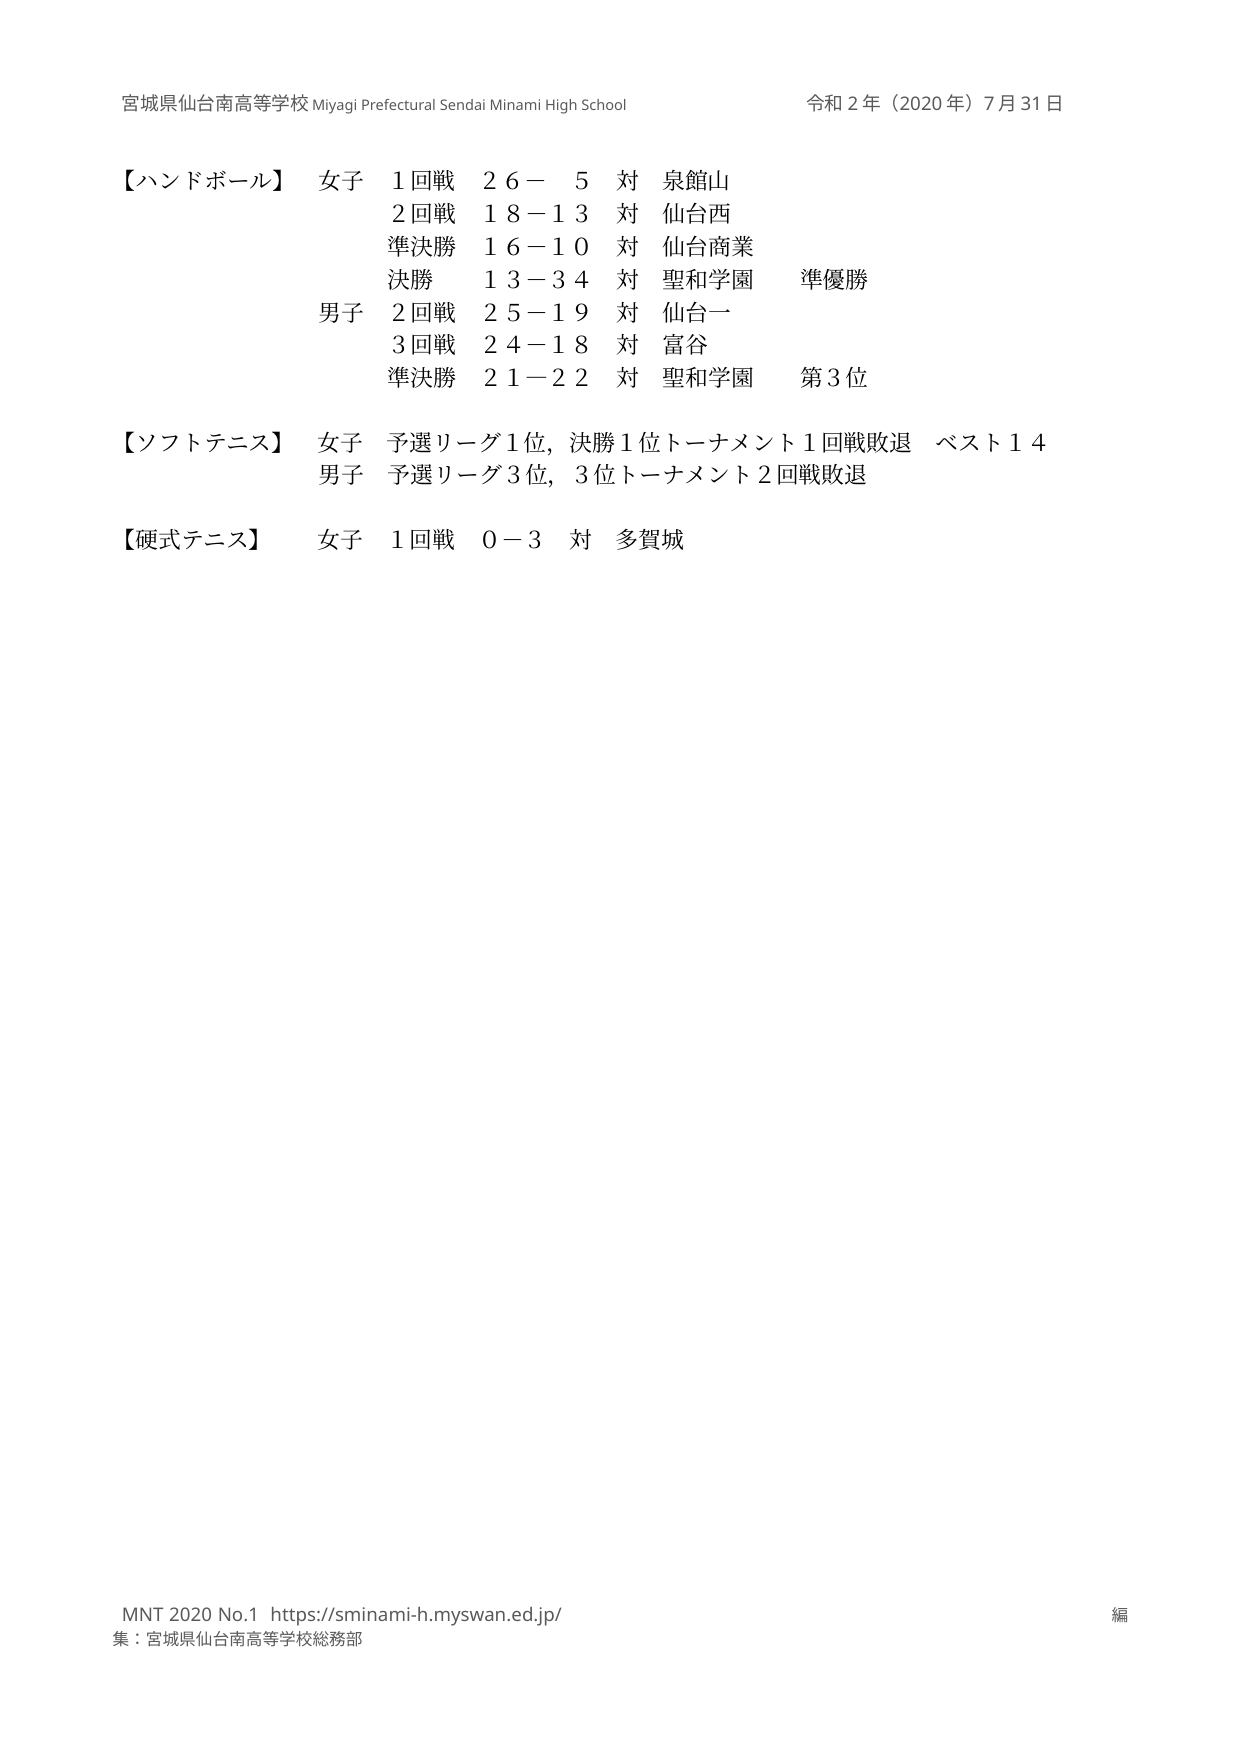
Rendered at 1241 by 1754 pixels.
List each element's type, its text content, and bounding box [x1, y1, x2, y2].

text 【硬式テニス】 女子 １回戦 ０－３ 対 多賀城 [112, 522, 1128, 554]
text 準決勝 １６－１０ 対 仙台商業 [112, 229, 1128, 262]
text 準決勝 ２１―２２ 対 聖和学園 第３位 [112, 360, 1128, 393]
text ２回戦 １８－１３ 対 仙台西 [112, 196, 1128, 229]
text 【ハンドボール】 女子 １回戦 ２６－ ５ 対 泉館山 [112, 163, 1128, 196]
text 【ソフトテニス】 女子 予選リーグ１位，決勝１位トーナメント１回戦敗退 ベスト１４ [112, 424, 1128, 457]
text ３回戦 ２４－１８ 対 富谷 [112, 327, 1128, 360]
text 決勝 １３－３４ 対 聖和学園 準優勝 [112, 262, 1128, 294]
text 男子 ２回戦 ２５－１９ 対 仙台一 [112, 294, 1128, 327]
text 男子 予選リーグ３位，３位トーナメント２回戦敗退 [112, 457, 1128, 490]
